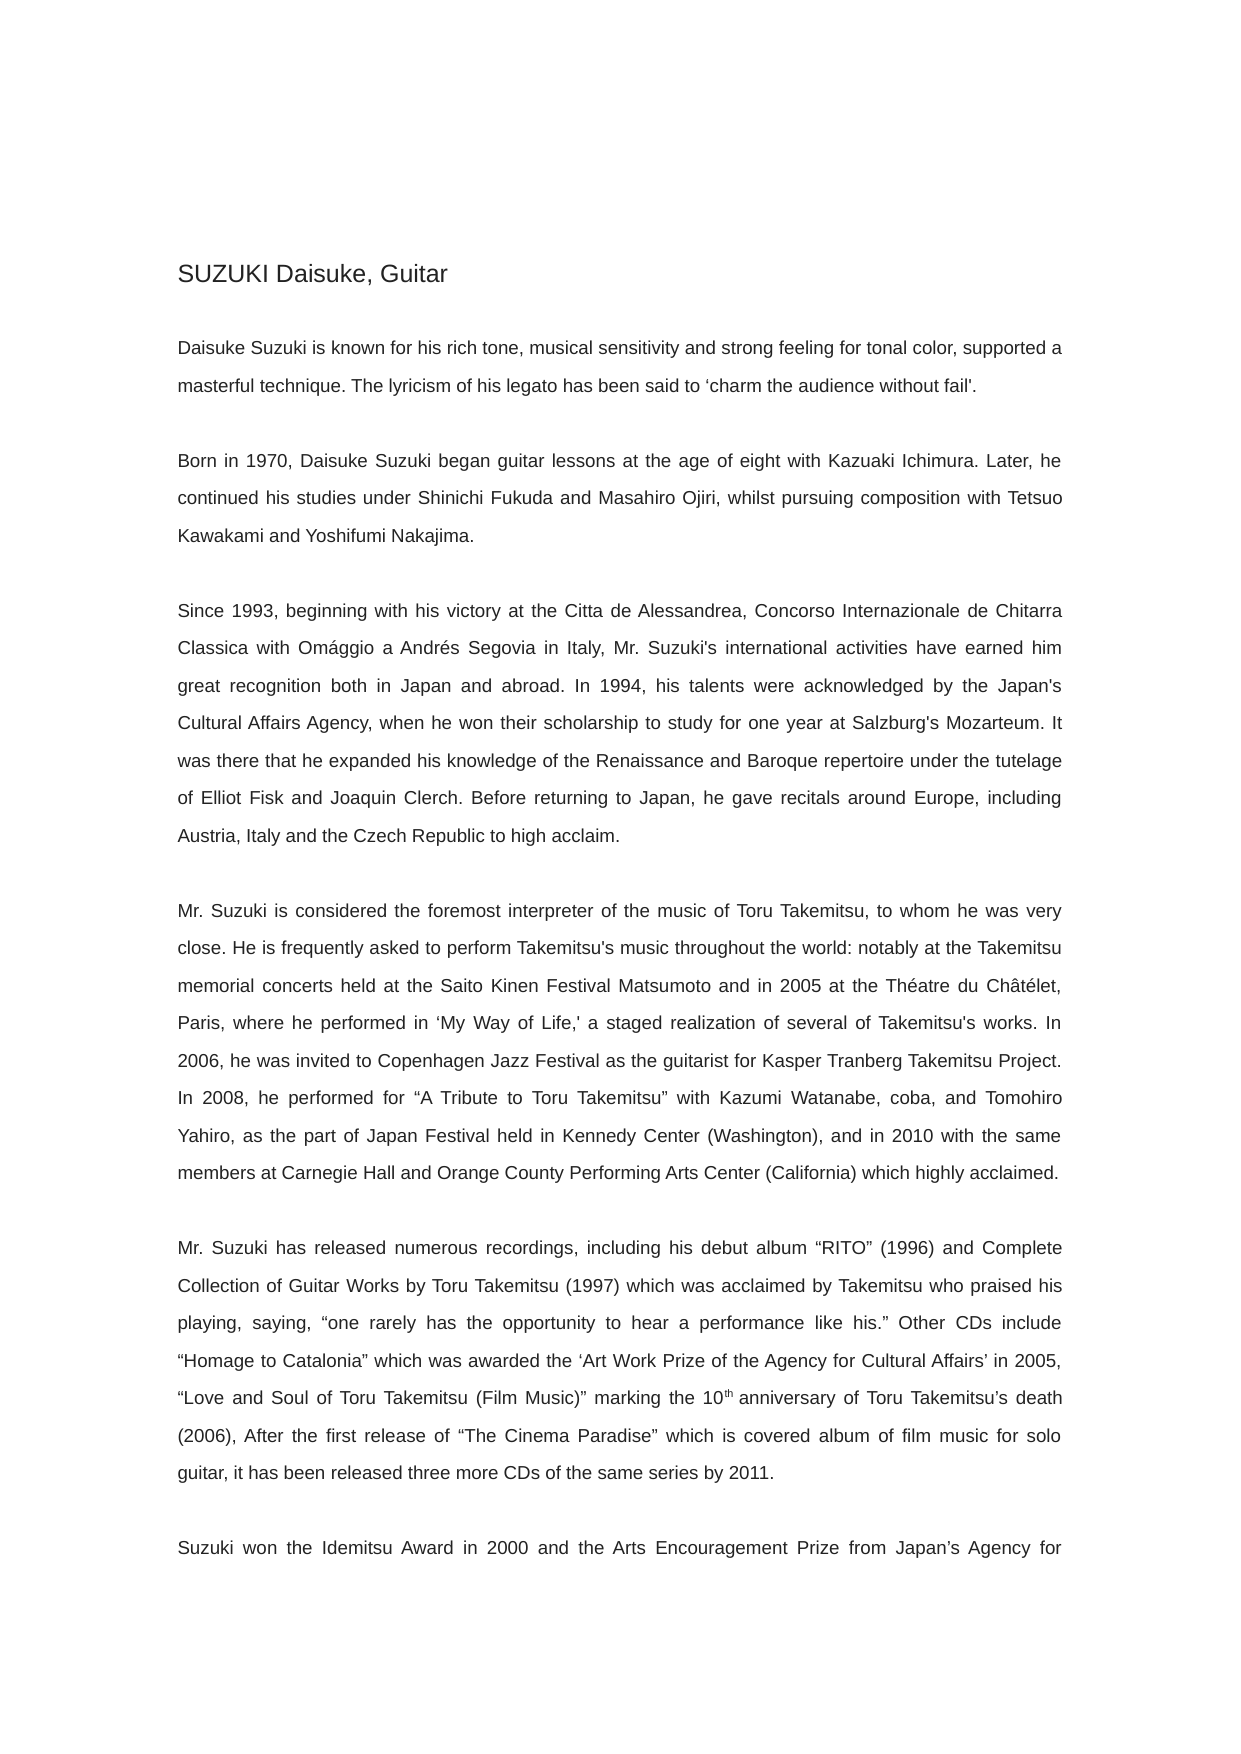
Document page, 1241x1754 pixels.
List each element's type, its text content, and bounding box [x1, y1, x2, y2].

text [177, 329, 1063, 1567]
text SUZUKI Daisuke, Guitar [177, 254, 1063, 292]
